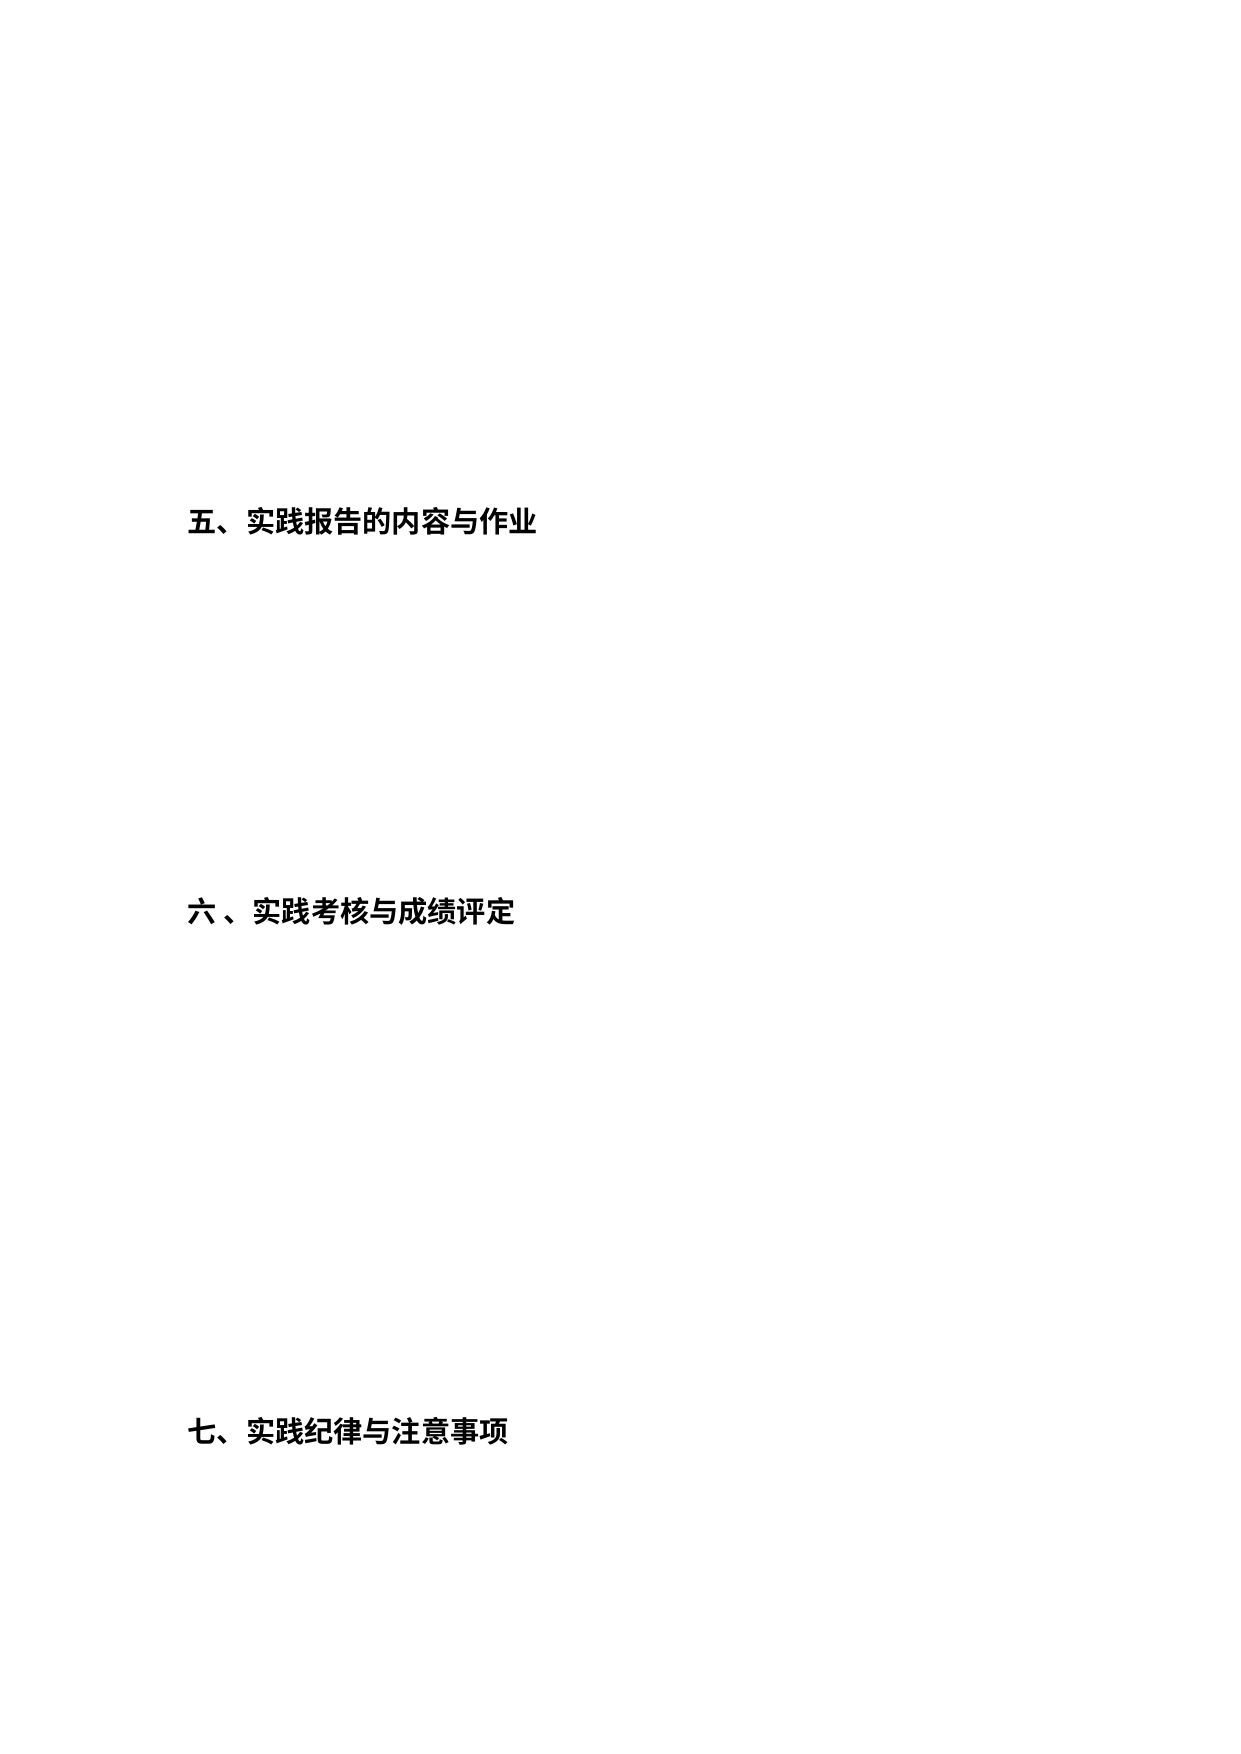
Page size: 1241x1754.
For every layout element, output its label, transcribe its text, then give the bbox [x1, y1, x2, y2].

text 五、实践报告的内容与作业 [187, 487, 1053, 552]
text 七、实践纪律与注意事项 [187, 1397, 1053, 1462]
text 六 、实践考核与成绩评定 [187, 877, 1053, 942]
